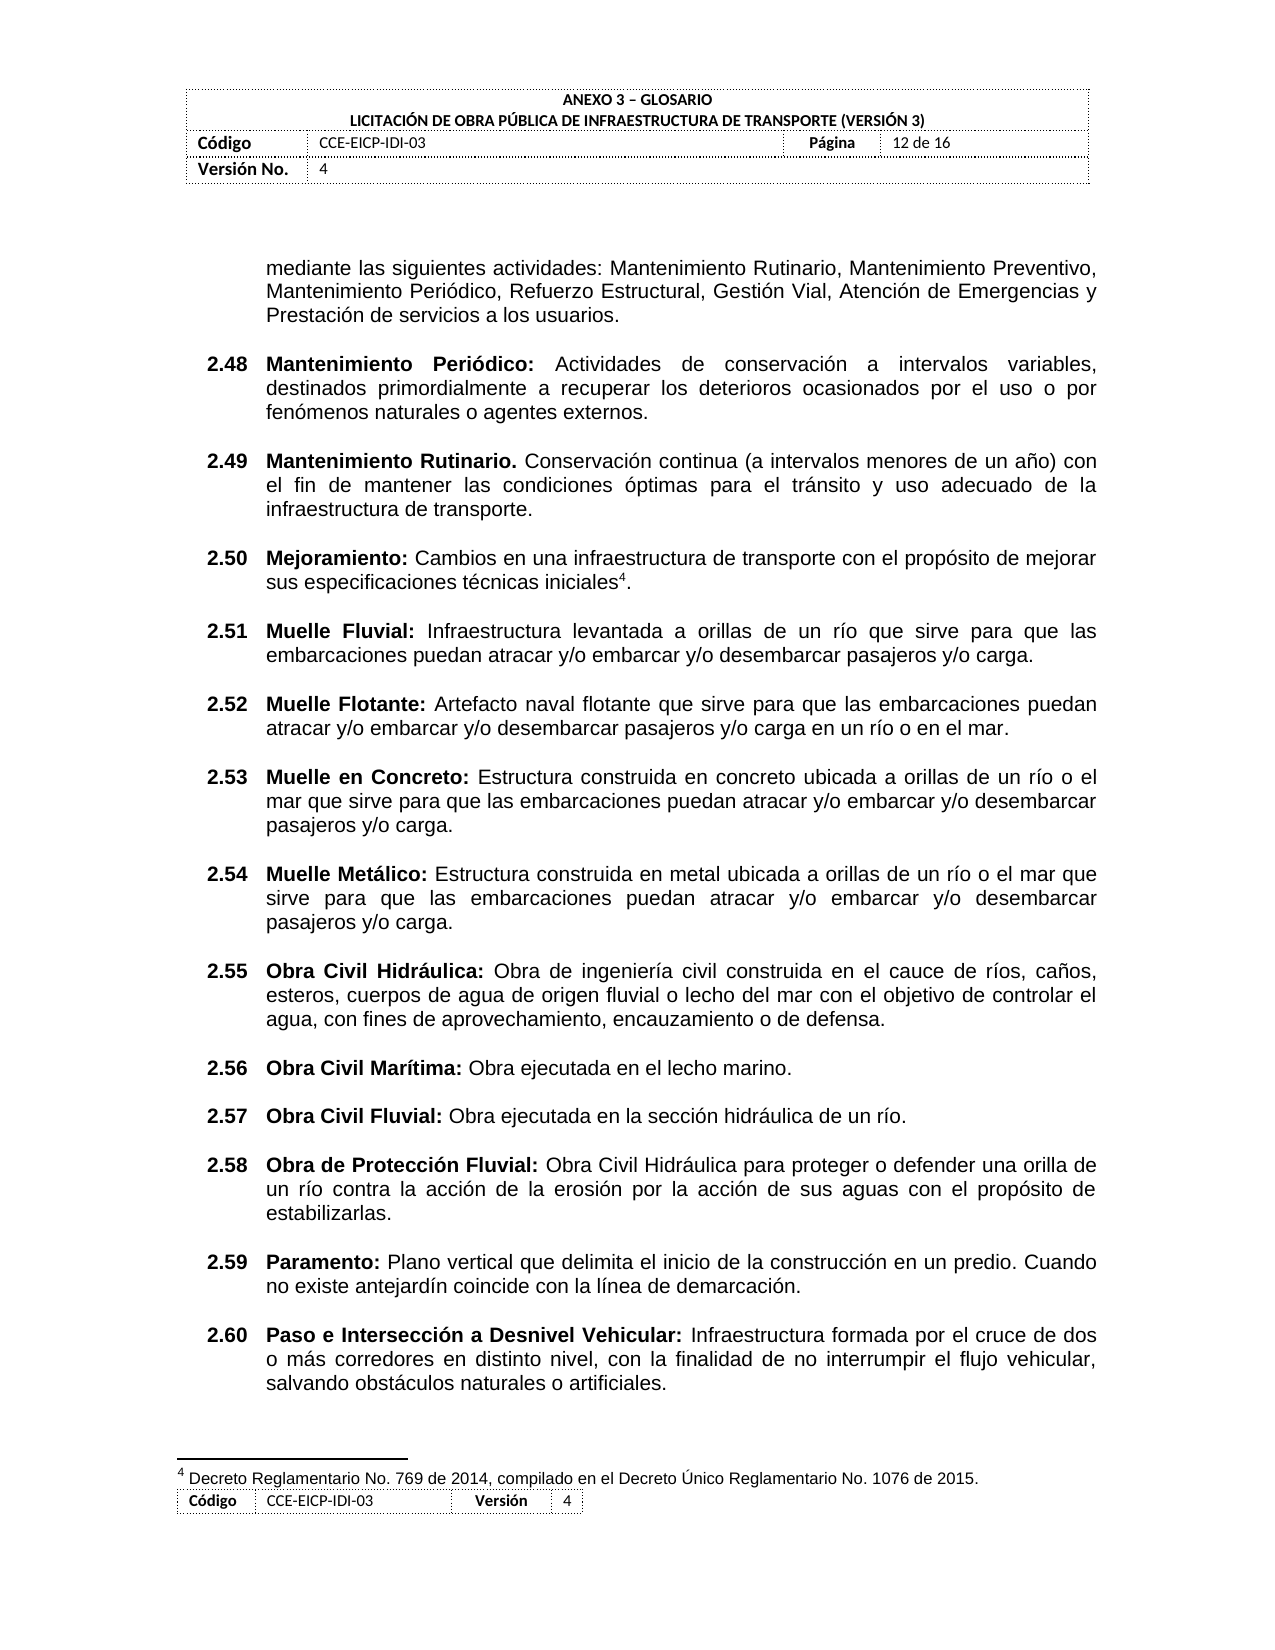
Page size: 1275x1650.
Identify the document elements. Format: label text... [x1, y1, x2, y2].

list Muelle en Concreto: Estructura construida en concreto ubicada a orillas de un río o el mar que sirve para que las embarcaciones puedan atracar y/o embarcar y/o desembarcar pasajeros y/o carga. [207, 765, 1098, 837]
list Mantenimiento Rutinario. Conservación continua (a intervalos menores de un año) con el fin de mantener las condiciones óptimas para el tránsito y uso adecuado de la infraestructura de transporte. [207, 449, 1098, 521]
list Paso e Intersección a Desnivel Vehicular: Infraestructura formada por el cruce de dos o más corredores en distinto nivel, con la finalidad de no interrumpir el flujo vehicular, salvando obstáculos naturales o artificiales. [207, 1323, 1098, 1395]
list Obra Civil Fluvial: Obra ejecutada en la sección hidráulica de un río. [207, 1104, 1098, 1128]
list Obra Civil Hidráulica: Obra de ingeniería civil construida en el cauce de ríos, caños, esteros, cuerpos de agua de origen fluvial o lecho del mar con el objetivo de controlar el agua, con fines de aprovechamiento, encauzamiento o de defensa. [207, 958, 1098, 1030]
list Mejoramiento: Cambios en una infraestructura de transporte con el propósito de mejorar sus especificaciones técnicas iniciales. [207, 546, 1098, 594]
list Muelle Flotante: Artefacto naval flotante que sirve para que las embarcaciones puedan atracar y/o embarcar y/o desembarcar pasajeros y/o carga en un río o en el mar. [207, 692, 1098, 740]
list Muelle Metálico: Estructura construida en metal ubicada a orillas de un río o el mar que sirve para que las embarcaciones puedan atracar y/o embarcar y/o desembarcar pasajeros y/o carga. [207, 862, 1098, 933]
list Paramento: Plano vertical que delimita el inicio de la construcción en un predio. Cuando no existe antejardín coincide con la línea de demarcación. [207, 1250, 1098, 1298]
list Muelle Fluvial: Infraestructura levantada a orillas de un río que sirve para que las embarcaciones puedan atracar y/o embarcar y/o desembarcar pasajeros y/o carga. [207, 619, 1098, 667]
list Obra de Protección Fluvial: Obra Civil Hidráulica para proteger o defender una orilla de un río contra la acción de la erosión por la acción de sus aguas con el propósito de estabilizarlas. [207, 1153, 1098, 1225]
list Obra Civil Marítima: Obra ejecutada en el lecho marino. [207, 1055, 1098, 1079]
list Mantenimiento Periódico: Actividades de conservación a intervalos variables, destinados primordialmente a recuperar los deterioros ocasionados por el uso o por fenómenos naturales o agentes externos. [207, 352, 1098, 424]
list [207, 255, 1098, 327]
